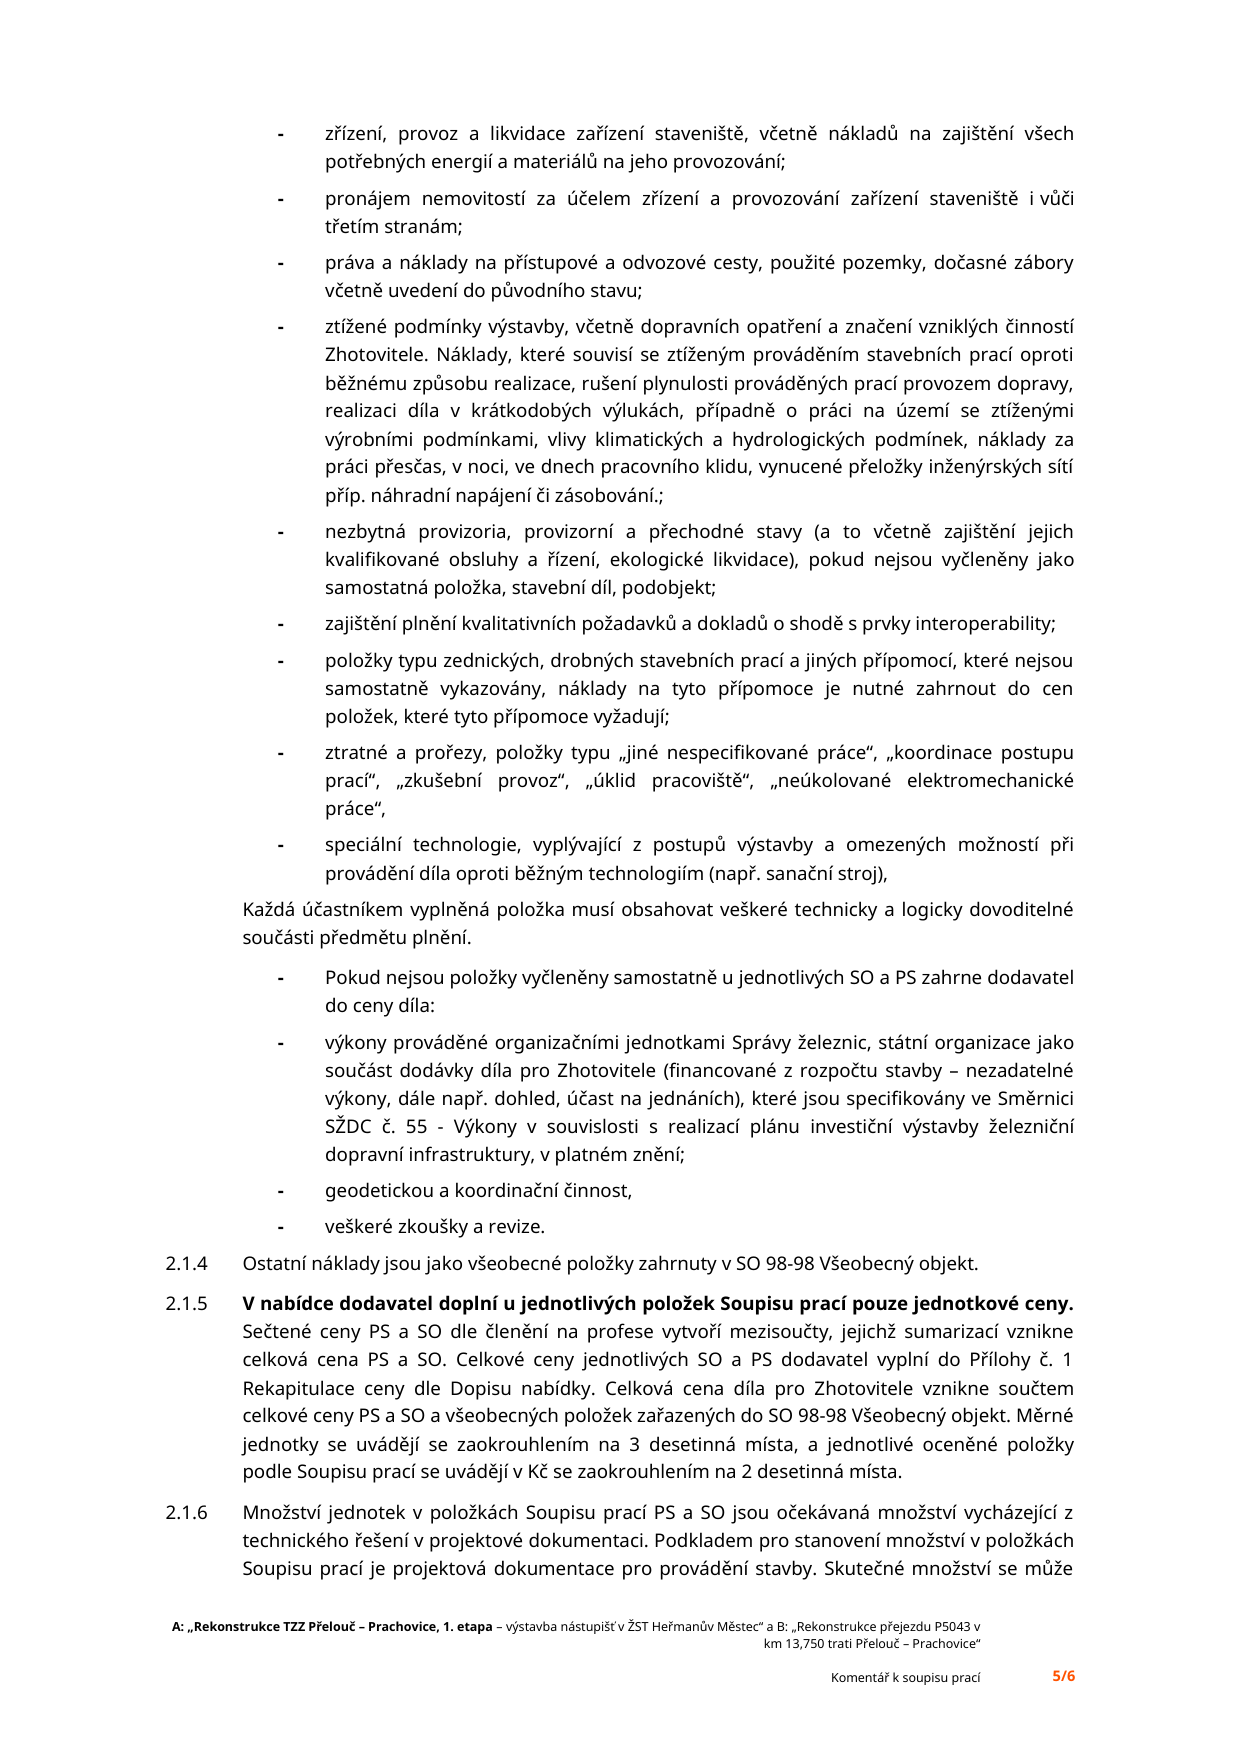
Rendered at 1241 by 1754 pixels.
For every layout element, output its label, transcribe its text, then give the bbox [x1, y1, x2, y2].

text ztratné a prořezy, položky typu „jiné nespecifikované práce“, „koordinace postupu prací“, „zkušební provoz“, „úklid pracoviště“, „neúkolované elektromechanické práce“, [278, 739, 1075, 821]
text nezbytná provizoria, provizorní a přechodné stavy (a to včetně zajištění jejich kvalifikované obsluhy a řízení, ekologické likvidace), pokud nejsou vyčleněny jako samostatná položka, stavební díl, podobjekt; [278, 518, 1075, 600]
text Pokud nejsou položky vyčleněny samostatně u jednotlivých SO a PS zahrne dodavatel do ceny díla: [278, 965, 1075, 1018]
text práva a náklady na přístupové a odvozové cesty, použité pozemky, dočasné zábory včetně uvedení do původního stavu; [278, 249, 1075, 303]
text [165, 1499, 1075, 1581]
text pronájem nemovitostí za účelem zřízení a provozování zařízení staveniště i vůči třetím stranám; [278, 185, 1075, 238]
text Ostatní náklady jsou jako všeobecné položky zahrnuty v SO 98-98 Všeobecný objekt. [165, 1250, 1075, 1276]
text veškeré zkoušky a revize. [278, 1214, 1075, 1239]
text zajištění plnění kvalitativních požadavků a dokladů o shodě s prvky interoperability; [278, 611, 1075, 636]
text Každá účastníkem vyplněná položka musí obsahovat veškeré technicky a logicky dovoditelné součásti předmětu plnění. [242, 896, 1075, 950]
text zřízení, provoz a likvidace zařízení staveniště, včetně nákladů na zajištění všech potřebných energií a materiálů na jeho provozování; [278, 121, 1075, 174]
text ztížené podmínky výstavby, včetně dopravních opatření a značení vzniklých činností Zhotovitele. Náklady, které souvisí se ztíženým prováděním stavebních prací oproti běžnému způsobu realizace, rušení plynulosti prováděných prací provozem dopravy, realizaci díla v krátkodobých výlukách, případně o práci na území se ztíženými výrobními podmínkami, vlivy klimatických a hydrologických podmínek, náklady za práci přesčas, v noci, ve dnech pracovního klidu, vynucené přeložky inženýrských sítí příp. náhradní napájení či zásobování.; [278, 314, 1075, 507]
text speciální technologie, vyplývající z postupů výstavby a omezených možností při provádění díla oproti běžným technologiím (např. sanační stroj), [278, 832, 1075, 885]
text V nabídce dodavatel doplní u jednotlivých položek Soupisu prací pouze jednotkové ceny. Sečtené ceny PS a SO dle členění na profese vytvoří mezisoučty, jejichž sumarizací vznikne celková cena PS a SO. Celkové ceny jednotlivých SO a PS dodavatel vyplní do Přílohy č. 1 Rekapitulace ceny dle Dopisu nabídky. Celková cena díla pro Zhotovitele vznikne součtem celkové ceny PS a SO a všeobecných položek zařazených do SO 98-98 Všeobecný objekt. Měrné jednotky se uvádějí se zaokrouhlením na 3 desetinná místa, a jednotlivé oceněné položky podle Soupisu prací se uvádějí v Kč se zaokrouhlením na 2 desetinná místa. [165, 1291, 1075, 1484]
text položky typu zednických, drobných stavebních prací a jiných přípomocí, které nejsou samostatně vykazovány, náklady na tyto přípomoce je nutné zahrnout do cen položek, které tyto přípomoce vyžadují; [278, 647, 1075, 728]
text výkony prováděné organizačními jednotkami Správy železnic, státní organizace jako součást dodávky díla pro Zhotovitele (financované z rozpočtu stavby – nezadatelné výkony, dále např. dohled, účast na jednáních), které jsou specifikovány ve Směrnici SŽDC č. 55 - Výkony v souvislosti s realizací plánu investiční výstavby železniční dopravní infrastruktury, v platném znění; [278, 1029, 1075, 1167]
text geodetickou a koordinační činnost, [278, 1177, 1075, 1203]
